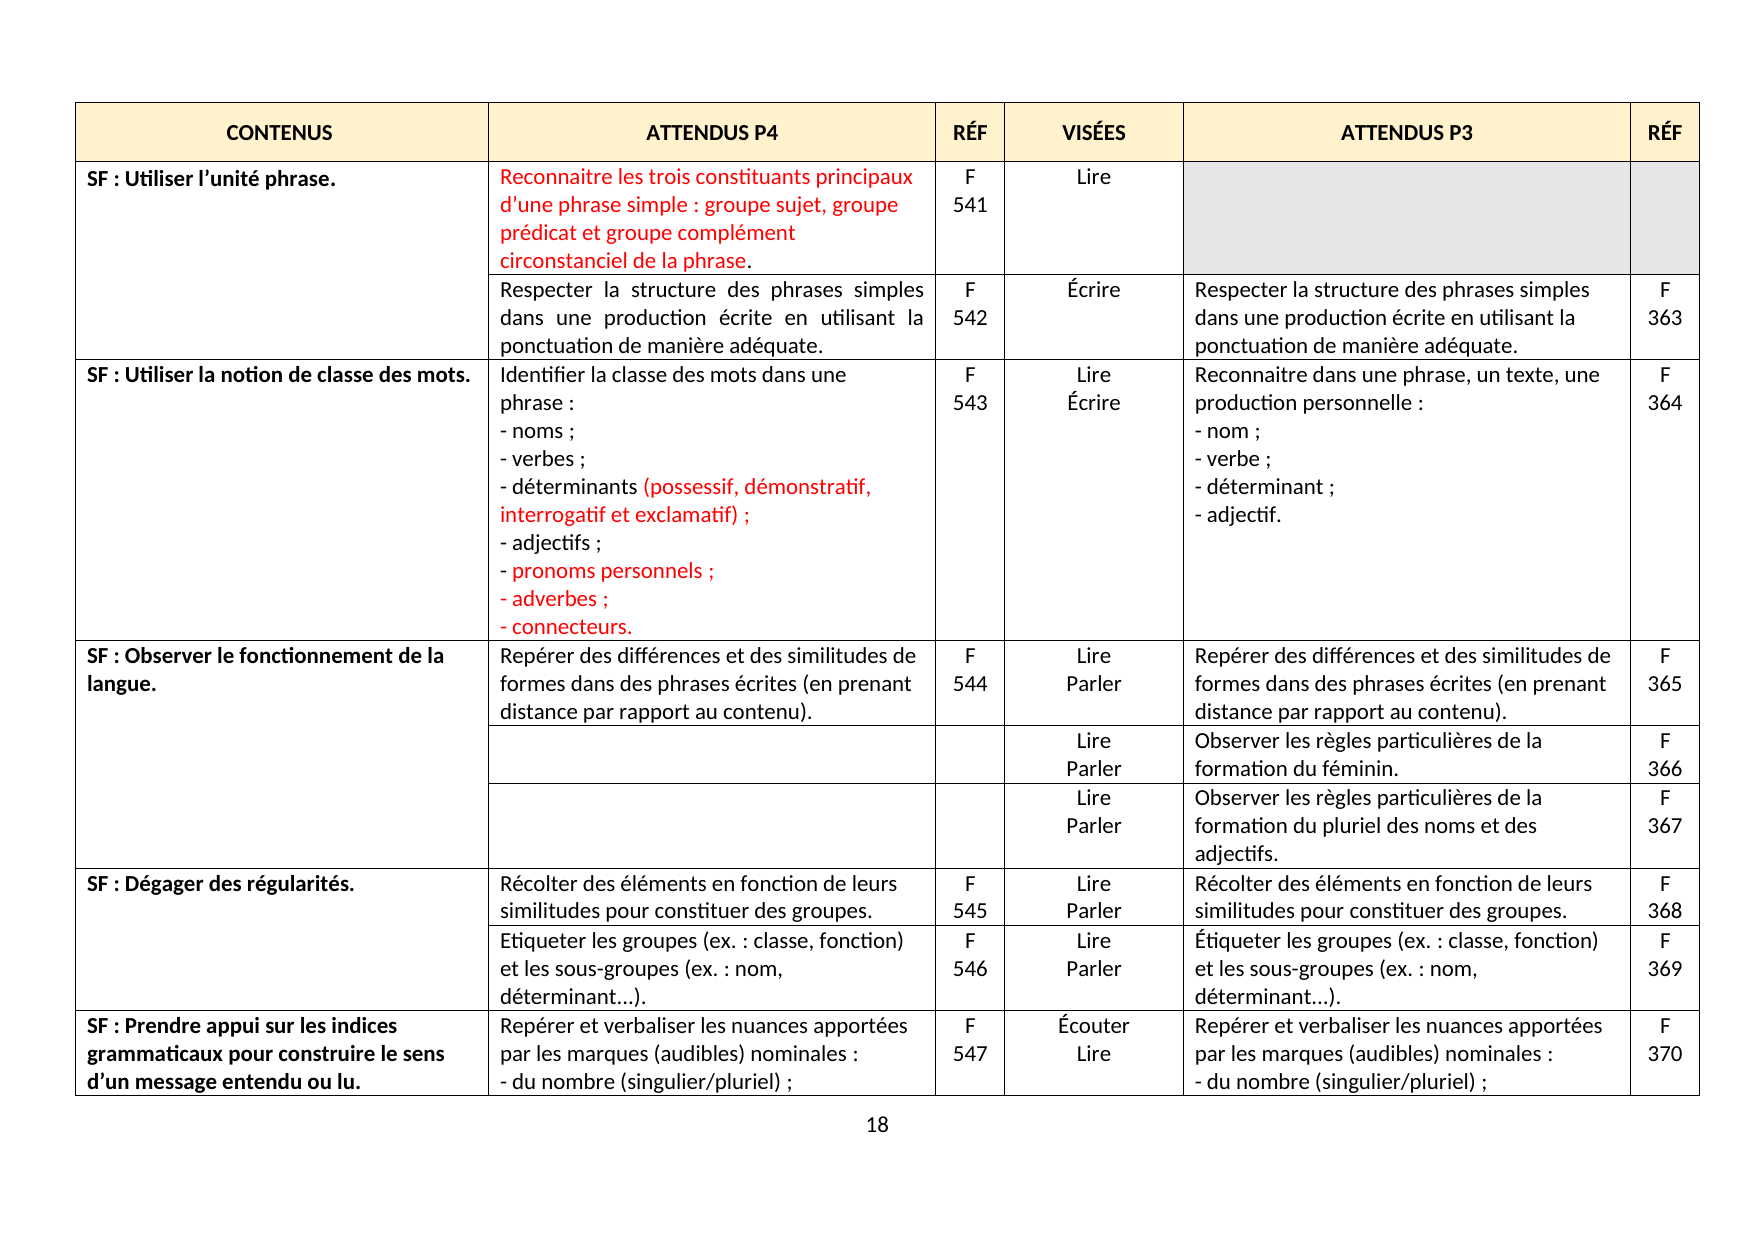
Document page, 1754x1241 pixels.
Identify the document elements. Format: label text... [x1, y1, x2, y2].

table_header CONTENUS [76, 103, 488, 161]
table_cell Lire Parler [1005, 784, 1183, 868]
table_cell F 542 [936, 275, 1004, 359]
table_cell Lire Écrire [1005, 360, 1183, 640]
table_cell F 547 [936, 1011, 1004, 1095]
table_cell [489, 1011, 935, 1095]
table_header RÉF [936, 103, 1004, 161]
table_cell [1184, 1011, 1630, 1095]
table_cell F 543 [936, 360, 1004, 640]
table_cell Lire [1005, 162, 1183, 274]
table_cell SF : Dégager des régularités. [76, 869, 488, 1010]
table_cell [936, 726, 1004, 782]
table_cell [76, 1011, 488, 1095]
table_cell [489, 726, 935, 782]
table_cell Identifier la classe des mots dans une phrase : - noms ; - verbes ; - déterminants (possessif, démonstratif, interrogatif et exclamatif) ; - adjectifs ; - pronoms personnels ; - adverbes ; - connecteurs. [489, 360, 935, 640]
table_cell Récolter des éléments en fonction de leurs similitudes pour constituer des groupes. [489, 869, 935, 925]
table_cell F 366 [1631, 726, 1699, 782]
table_cell F 365 [1631, 641, 1699, 725]
table_cell F 546 [936, 926, 1004, 1010]
table_cell Respecter la structure des phrases simples dans une production écrite en utilisant la ponctuation de manière adéquate. [1184, 275, 1630, 359]
table_cell [1631, 162, 1699, 274]
table_header VISÉES [1005, 103, 1183, 161]
table_cell Étiqueter les groupes (ex. : classe, fonction) et les sous-groupes (ex. : nom, déterminant...). [1184, 926, 1630, 1010]
table_cell SF : Observer le fonctionnement de la langue. [76, 641, 488, 868]
table_cell Lire Parler [1005, 926, 1183, 1010]
table_cell Reconnaitre dans une phrase, un texte, une production personnelle : - nom ; - verbe ; - déterminant ; - adjectif. [1184, 360, 1630, 640]
table_cell SF : Utiliser l’unité phrase. [76, 162, 488, 359]
table_cell F 369 [1631, 926, 1699, 1010]
table_cell F 367 [1631, 784, 1699, 868]
table_cell F 363 [1631, 275, 1699, 359]
table_cell Écouter Lire [1005, 1011, 1183, 1095]
table_header RÉF [1631, 103, 1699, 161]
table_cell F 370 [1631, 1011, 1699, 1095]
table_cell [936, 784, 1004, 868]
table_cell Repérer des différences et des similitudes de formes dans des phrases écrites (en prenant distance par rapport au contenu). [1184, 641, 1630, 725]
table_cell Etiqueter les groupes (ex. : classe, fonction) et les sous-groupes (ex. : nom, déterminant...). [489, 926, 935, 1010]
table_cell F 541 [936, 162, 1004, 274]
table_cell Lire Parler [1005, 726, 1183, 782]
table_cell Lire Parler [1005, 869, 1183, 925]
table_cell Écrire [1005, 275, 1183, 359]
table_cell SF : Utiliser la notion de classe des mots. [76, 360, 488, 640]
table_cell Lire Parler [1005, 641, 1183, 725]
table_cell Respecter la structure des phrases simples dans une production écrite en utilisant la ponctuation de manière adéquate. [489, 275, 935, 359]
table_cell F 368 [1631, 869, 1699, 925]
table_header ATTENDUS P3 [1184, 103, 1630, 161]
table_cell Observer les règles particulières de la formation du féminin. [1184, 726, 1630, 782]
table_cell F 364 [1631, 360, 1699, 640]
table_cell Observer les règles particulières de la formation du pluriel des noms et des adjectifs. [1184, 784, 1630, 868]
table_cell Reconnaitre les trois constituants principaux d’une phrase simple : groupe sujet, groupe prédicat et groupe complément circonstanciel de la phrase. [489, 162, 935, 274]
table_cell [489, 784, 935, 868]
table_cell F 544 [936, 641, 1004, 725]
table_cell [1184, 162, 1630, 274]
table_header ATTENDUS P4 [489, 103, 935, 161]
table_cell F 545 [936, 869, 1004, 925]
table_cell Récolter des éléments en fonction de leurs similitudes pour constituer des groupes. [1184, 869, 1630, 925]
table_cell Repérer des différences et des similitudes de formes dans des phrases écrites (en prenant distance par rapport au contenu). [489, 641, 935, 725]
